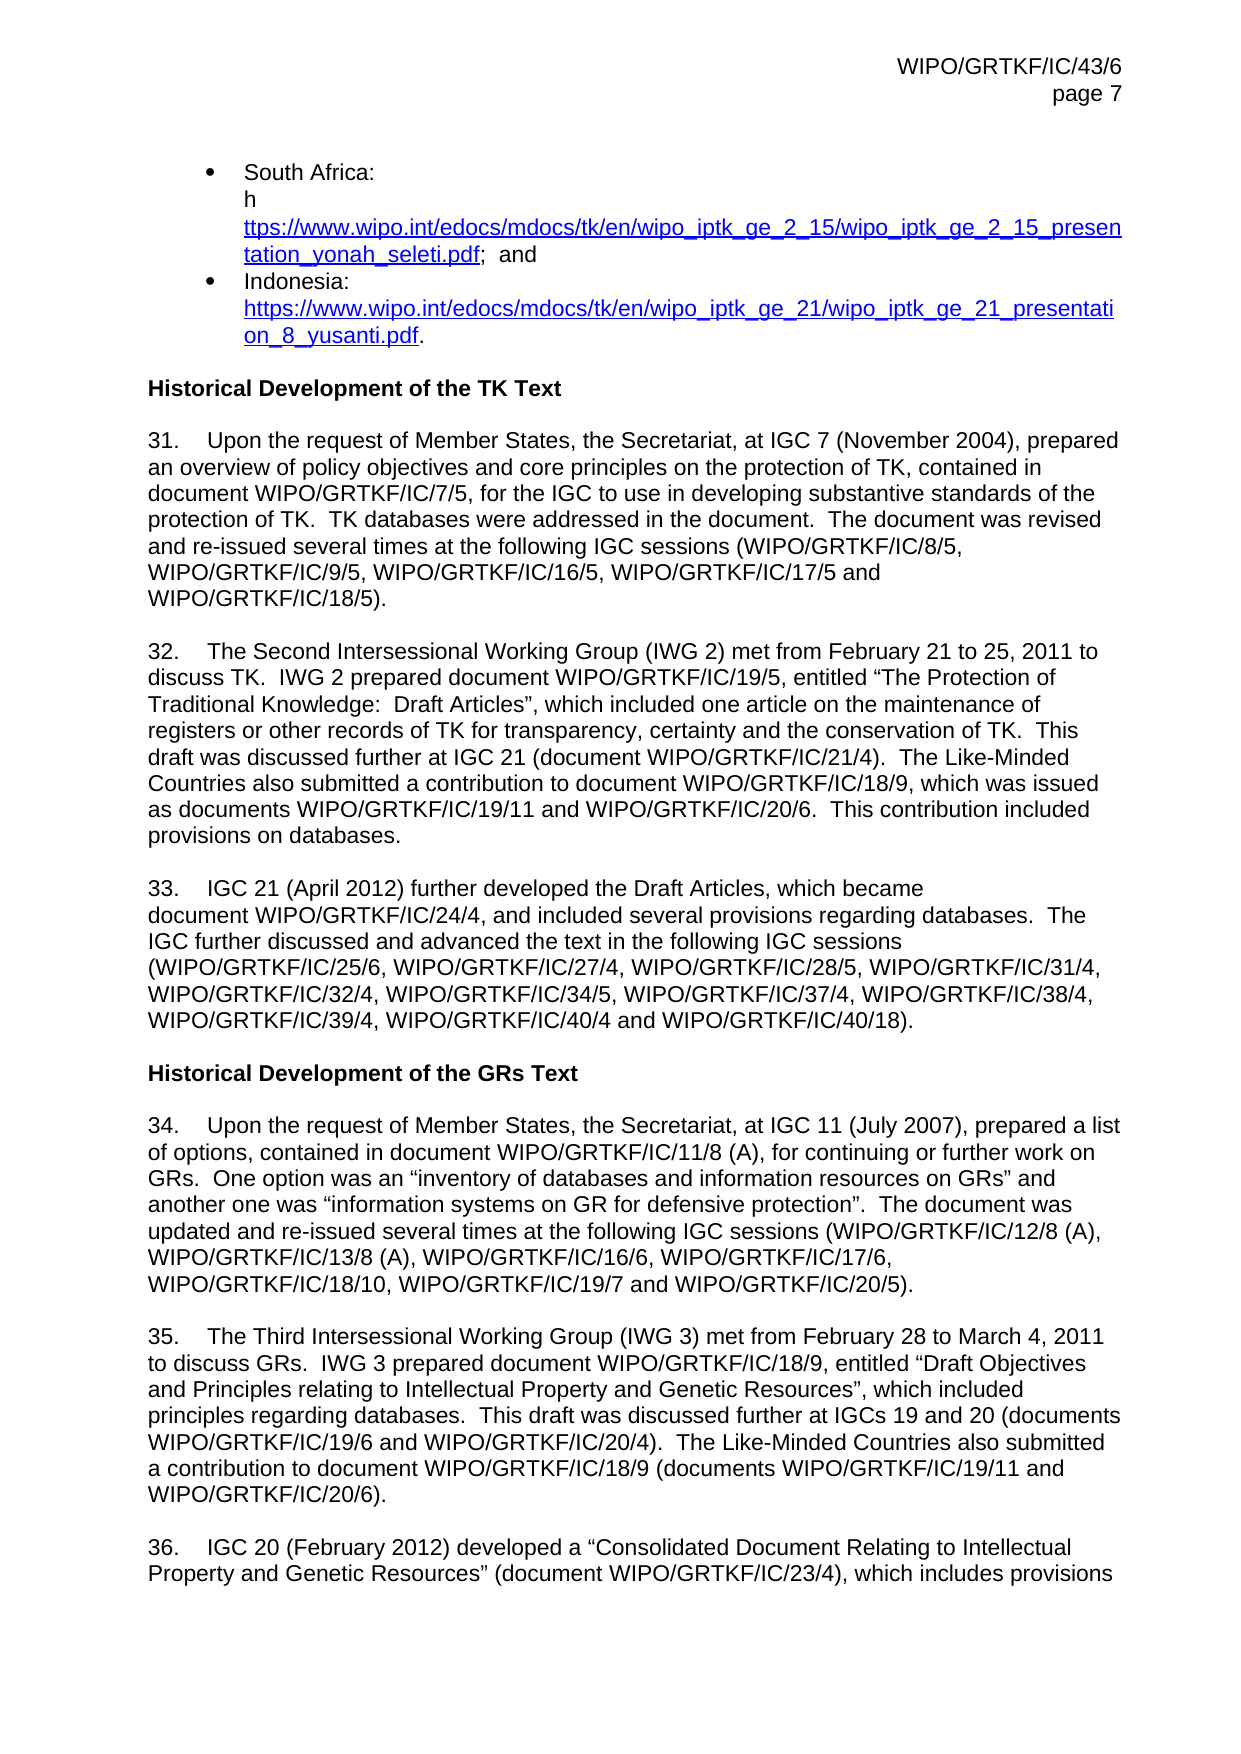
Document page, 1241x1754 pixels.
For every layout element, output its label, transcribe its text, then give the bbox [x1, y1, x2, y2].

list South Africa: https://www.wipo.int/edocs/mdocs/tk/en/wipo_iptk_ge_2_15/wipo_iptk_ge_2_15_presentation_yonah_seleti.pdf; and [206, 158, 1122, 267]
list Upon the request of Member States, the Secretariat, at IGC 11 (July 2007), prepared a list of options, contained in document WIPO/GRTKF/IC/11/8 (A), for continuing or further work on GRs. One option was an “inventory of databases and information resources on GRs” and another one was “information systems on GR for defensive protection”. The document was updated and re-issued several times at the following IGC sessions (WIPO/GRTKF/IC/12/8 (A), WIPO/GRTKF/IC/13/8 (A), WIPO/GRTKF/IC/16/6, WIPO/GRTKF/IC/17/6, WIPO/GRTKF/IC/18/10, WIPO/GRTKF/IC/19/7 and WIPO/GRTKF/IC/20/5). [148, 1112, 1122, 1297]
text Historical Development of the TK Text [148, 374, 1122, 401]
list The Second Intersessional Working Group (IWG 2) met from February 21 to 25, 2011 to discuss TK. IWG 2 prepared document WIPO/GRTKF/IC/19/5, entitled “The Protection of Traditional Knowledge: Draft Articles”, which included one article on the maintenance of registers or other records of TK for transparency, certainty and the conservation of TK. This draft was discussed further at IGC 21 (document WIPO/GRTKF/IC/21/4). The Like-Minded Countries also submitted a contribution to document WIPO/GRTKF/IC/18/9, which was issued as documents WIPO/GRTKF/IC/19/11 and WIPO/GRTKF/IC/20/6. This contribution included provisions on databases. [148, 638, 1122, 849]
list IGC 21 (April 2012) further developed the Draft Articles, which became document WIPO/GRTKF/IC/24/4, and included several provisions regarding databases. The IGC further discussed and advanced the text in the following IGC sessions (WIPO/GRTKF/IC/25/6, WIPO/GRTKF/IC/27/4, WIPO/GRTKF/IC/28/5, WIPO/GRTKF/IC/31/4, WIPO/GRTKF/IC/32/4, WIPO/GRTKF/IC/34/5, WIPO/GRTKF/IC/37/4, WIPO/GRTKF/IC/38/4, WIPO/GRTKF/IC/39/4, WIPO/GRTKF/IC/40/4 and WIPO/GRTKF/IC/40/18). [148, 875, 1122, 1033]
text Historical Development of the GRs Text [148, 1060, 1122, 1086]
list Upon the request of Member States, the Secretariat, at IGC 7 (November 2004), prepared an overview of policy objectives and core principles on the protection of TK, contained in document WIPO/GRTKF/IC/7/5, for the IGC to use in developing substantive standards of the protection of TK. TK databases were addressed in the document. The document was revised and re-issued several times at the following IGC sessions (WIPO/GRTKF/IC/8/5, WIPO/GRTKF/IC/9/5, WIPO/GRTKF/IC/16/5, WIPO/GRTKF/IC/17/5 and WIPO/GRTKF/IC/18/5). [148, 427, 1122, 612]
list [148, 1534, 1122, 1587]
list Indonesia: https://www.wipo.int/edocs/mdocs/tk/en/wipo_iptk_ge_21/wipo_iptk_ge_21_presentation_8_yusanti.pdf. [206, 267, 1122, 348]
list The Third Intersessional Working Group (IWG 3) met from February 28 to March 4, 2011 to discuss GRs. IWG 3 prepared document WIPO/GRTKF/IC/18/9, entitled “Draft Objectives and Principles relating to Intellectual Property and Genetic Resources”, which included principles regarding databases. This draft was discussed further at IGCs 19 and 20 (documents WIPO/GRTKF/IC/19/6 and WIPO/GRTKF/IC/20/4). The Like-Minded Countries also submitted a contribution to document WIPO/GRTKF/IC/18/9 (documents WIPO/GRTKF/IC/19/11 and WIPO/GRTKF/IC/20/6). [148, 1323, 1122, 1508]
